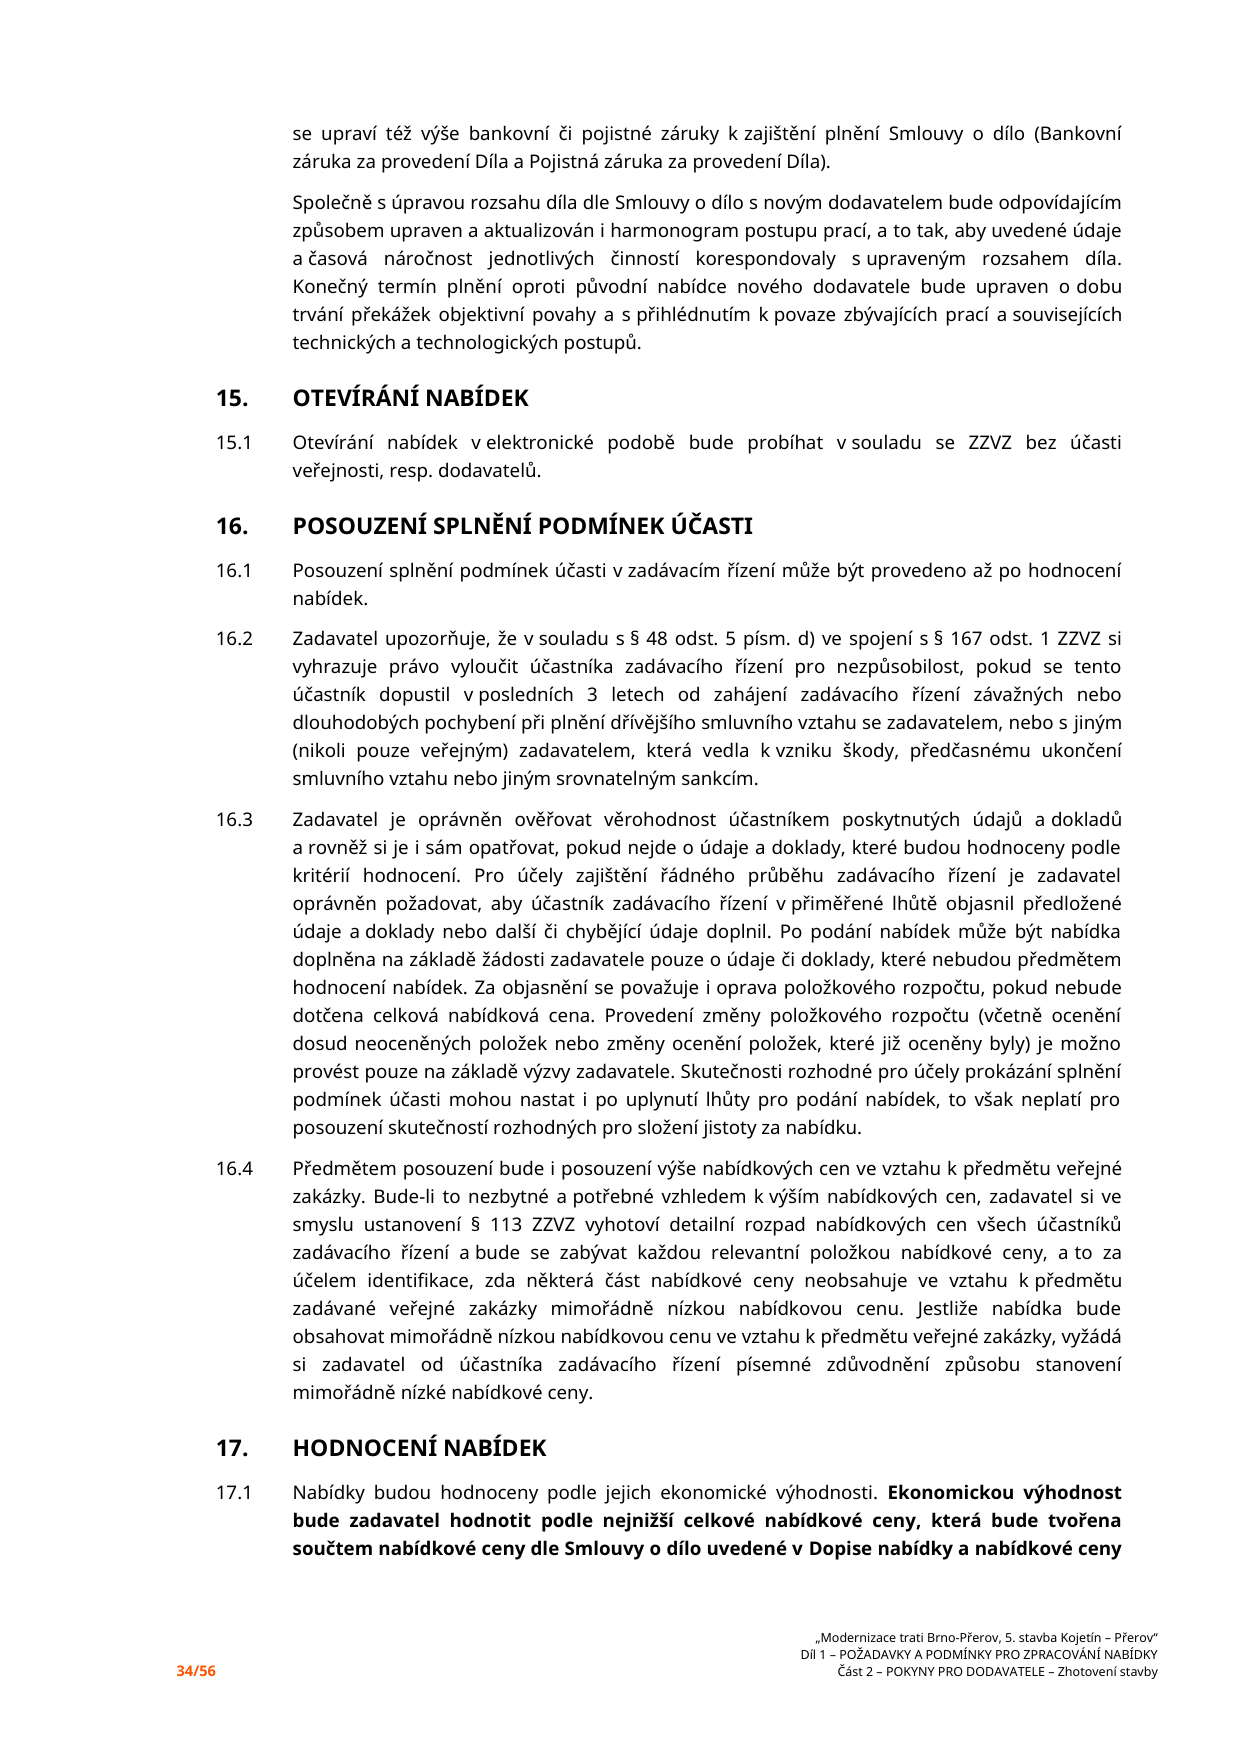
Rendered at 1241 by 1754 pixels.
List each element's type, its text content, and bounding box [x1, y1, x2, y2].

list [292, 121, 1122, 174]
text POSOUZENÍ SPLNĚNÍ PODMÍNEK ÚČASTI [216, 510, 1122, 541]
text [216, 1479, 1122, 1561]
list Společně s úpravou rozsahu díla dle Smlouvy o dílo s novým dodavatelem bude odpovídajícím způsobem upraven a aktualizován i harmonogram postupu prací, a to tak, aby uvedené údaje a časová náročnost jednotlivých činností korespondovaly s upraveným rozsahem díla. Konečný termín plnění oproti původní nabídce nového dodavatele bude upraven o dobu trvání překážek objektivní povahy a s přihlédnutím k povaze zbývajících prací a souvisejících technických a technologických postupů. [292, 189, 1122, 355]
text Otevírání nabídek v elektronické podobě bude probíhat v souladu se ZZVZ bez účasti veřejnosti, resp. dodavatelů. [216, 429, 1122, 483]
text Předmětem posouzení bude i posouzení výše nabídkových cen ve vztahu k předmětu veřejné zakázky. Bude-li to nezbytné a potřebné vzhledem k výším nabídkových cen, zadavatel si ve smyslu ustanovení § 113 ZZVZ vyhotoví detailní rozpad nabídkových cen všech účastníků zadávacího řízení a bude se zabývat každou relevantní položkou nabídkové ceny, a to za účelem identifikace, zda některá část nabídkové ceny neobsahuje ve vztahu k předmětu zadávané veřejné zakázky mimořádně nízkou nabídkovou cenu. Jestliže nabídka bude obsahovat mimořádně nízkou nabídkovou cenu ve vztahu k předmětu veřejné zakázky, vyžádá si zadavatel od účastníka zadávacího řízení písemné zdůvodnění způsobu stanovení mimořádně nízké nabídkové ceny. [216, 1155, 1122, 1405]
text Zadavatel upozorňuje, že v souladu s § 48 odst. 5 písm. d) ve spojení s § 167 odst. 1 ZZVZ si vyhrazuje právo vyloučit účastníka zadávacího řízení pro nezpůsobilost, pokud se tento účastník dopustil v posledních 3 letech od zahájení zadávacího řízení závažných nebo dlouhodobých pochybení při plnění dřívějšího smluvního vztahu se zadavatelem, nebo s jiným (nikoli pouze veřejným) zadavatelem, která vedla k vzniku škody, předčasnému ukončení smluvního vztahu nebo jiným srovnatelným sankcím. [216, 626, 1122, 791]
text HODNOCENÍ NABÍDEK [216, 1432, 1122, 1463]
text OTEVÍRÁNÍ NABÍDEK [216, 382, 1122, 413]
text Posouzení splnění podmínek účasti v zadávacím řízení může být provedeno až po hodnocení nabídek. [216, 557, 1122, 611]
text Zadavatel je oprávněn ověřovat věrohodnost účastníkem poskytnutých údajů a dokladů a rovněž si je i sám opatřovat, pokud nejde o údaje a doklady, které budou hodnoceny podle kritérií hodnocení. Pro účely zajištění řádného průběhu zadávacího řízení je zadavatel oprávněn požadovat, aby účastník zadávacího řízení v přiměřené lhůtě objasnil předložené údaje a doklady nebo další či chybějící údaje doplnil. Po podání nabídek může být nabídka doplněna na základě žádosti zadavatele pouze o údaje či doklady, které nebudou předmětem hodnocení nabídek. Za objasnění se považuje i oprava položkového rozpočtu, pokud nebude dotčena celková nabídková cena. Provedení změny položkového rozpočtu (včetně ocenění dosud neoceněných položek nebo změny ocenění položek, které již oceněny byly) je možno provést pouze na základě výzvy zadavatele. Skutečnosti rozhodné pro účely prokázání splnění podmínek účasti mohou nastat i po uplynutí lhůty pro podání nabídek, to však neplatí pro posouzení skutečností rozhodných pro složení jistoty za nabídku. [216, 806, 1122, 1140]
